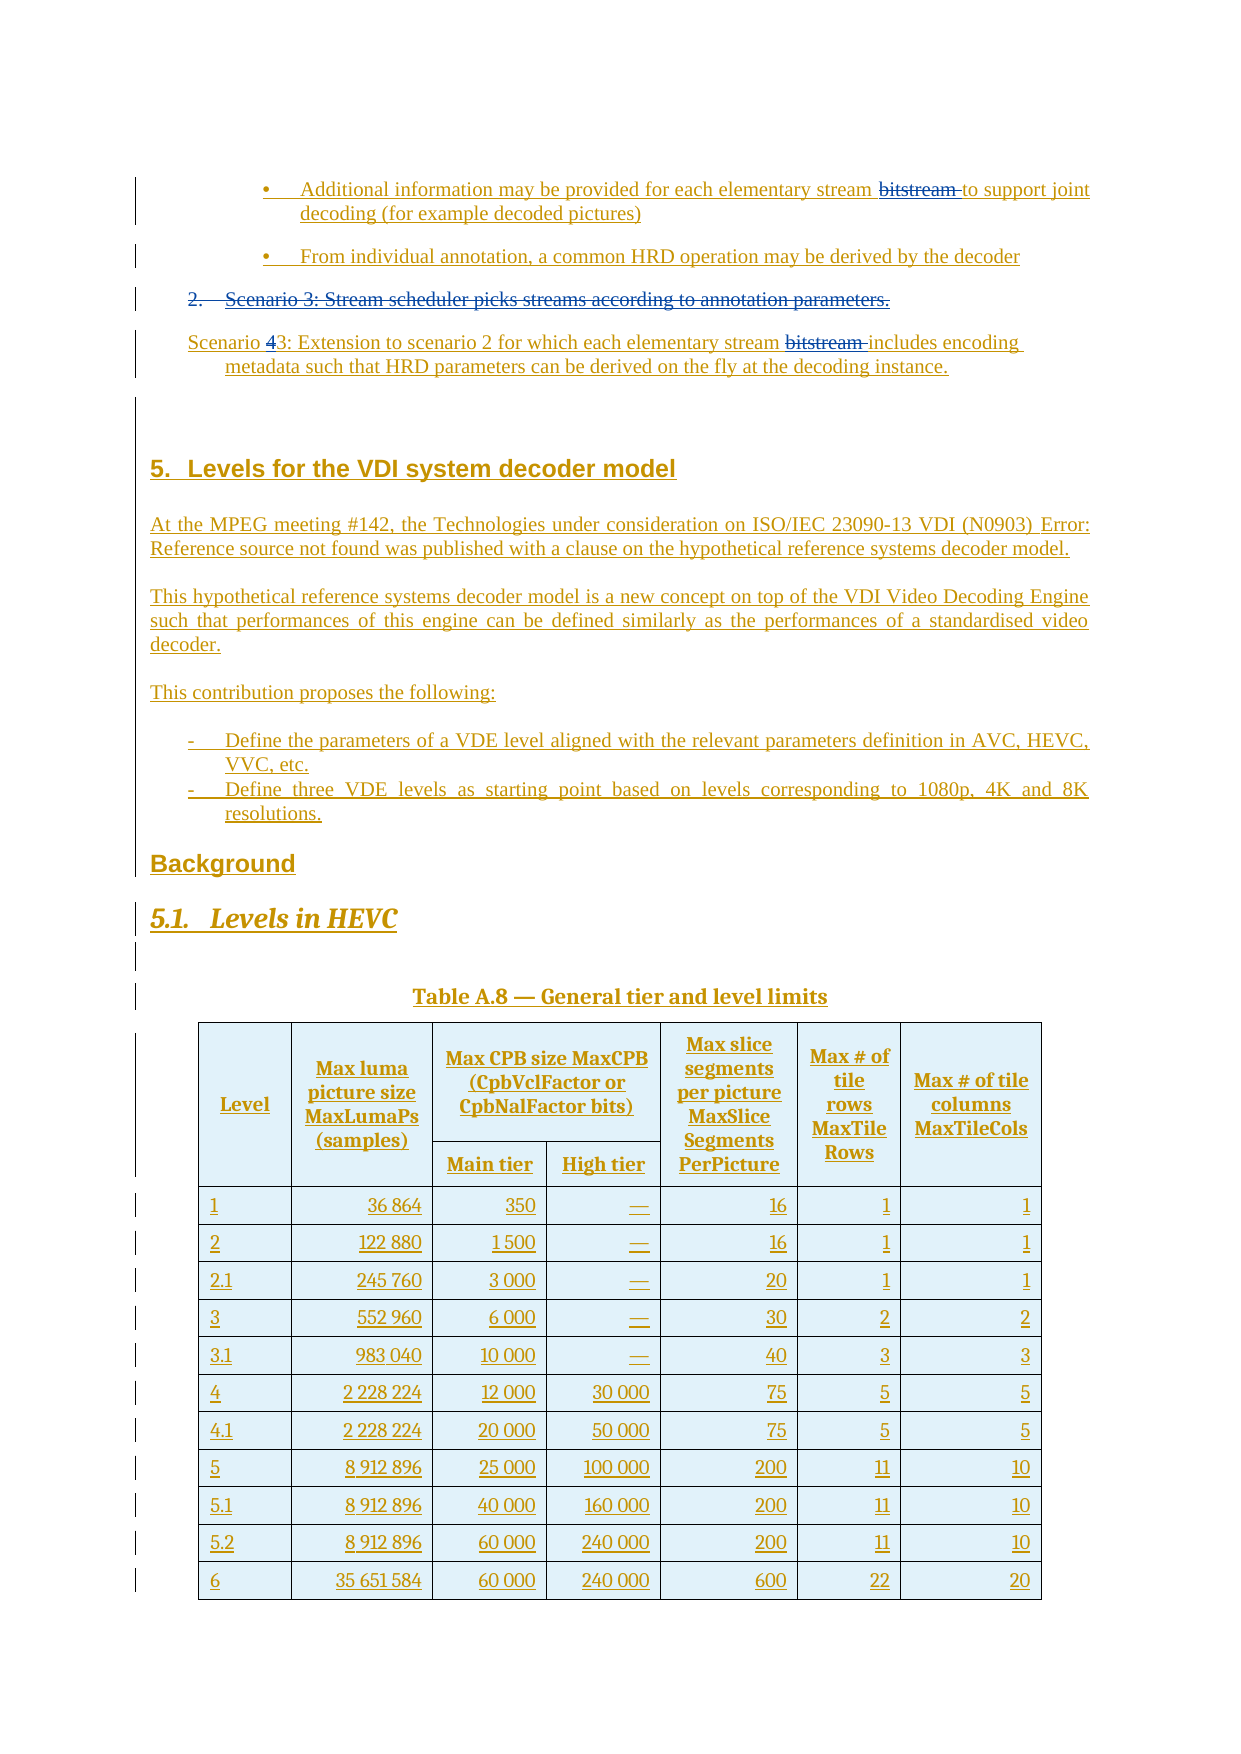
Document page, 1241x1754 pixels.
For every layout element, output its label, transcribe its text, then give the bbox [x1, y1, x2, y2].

text Error! Reference source not found. [150, 534, 1090, 560]
text Error! Reference source not found. [150, 512, 1090, 533]
